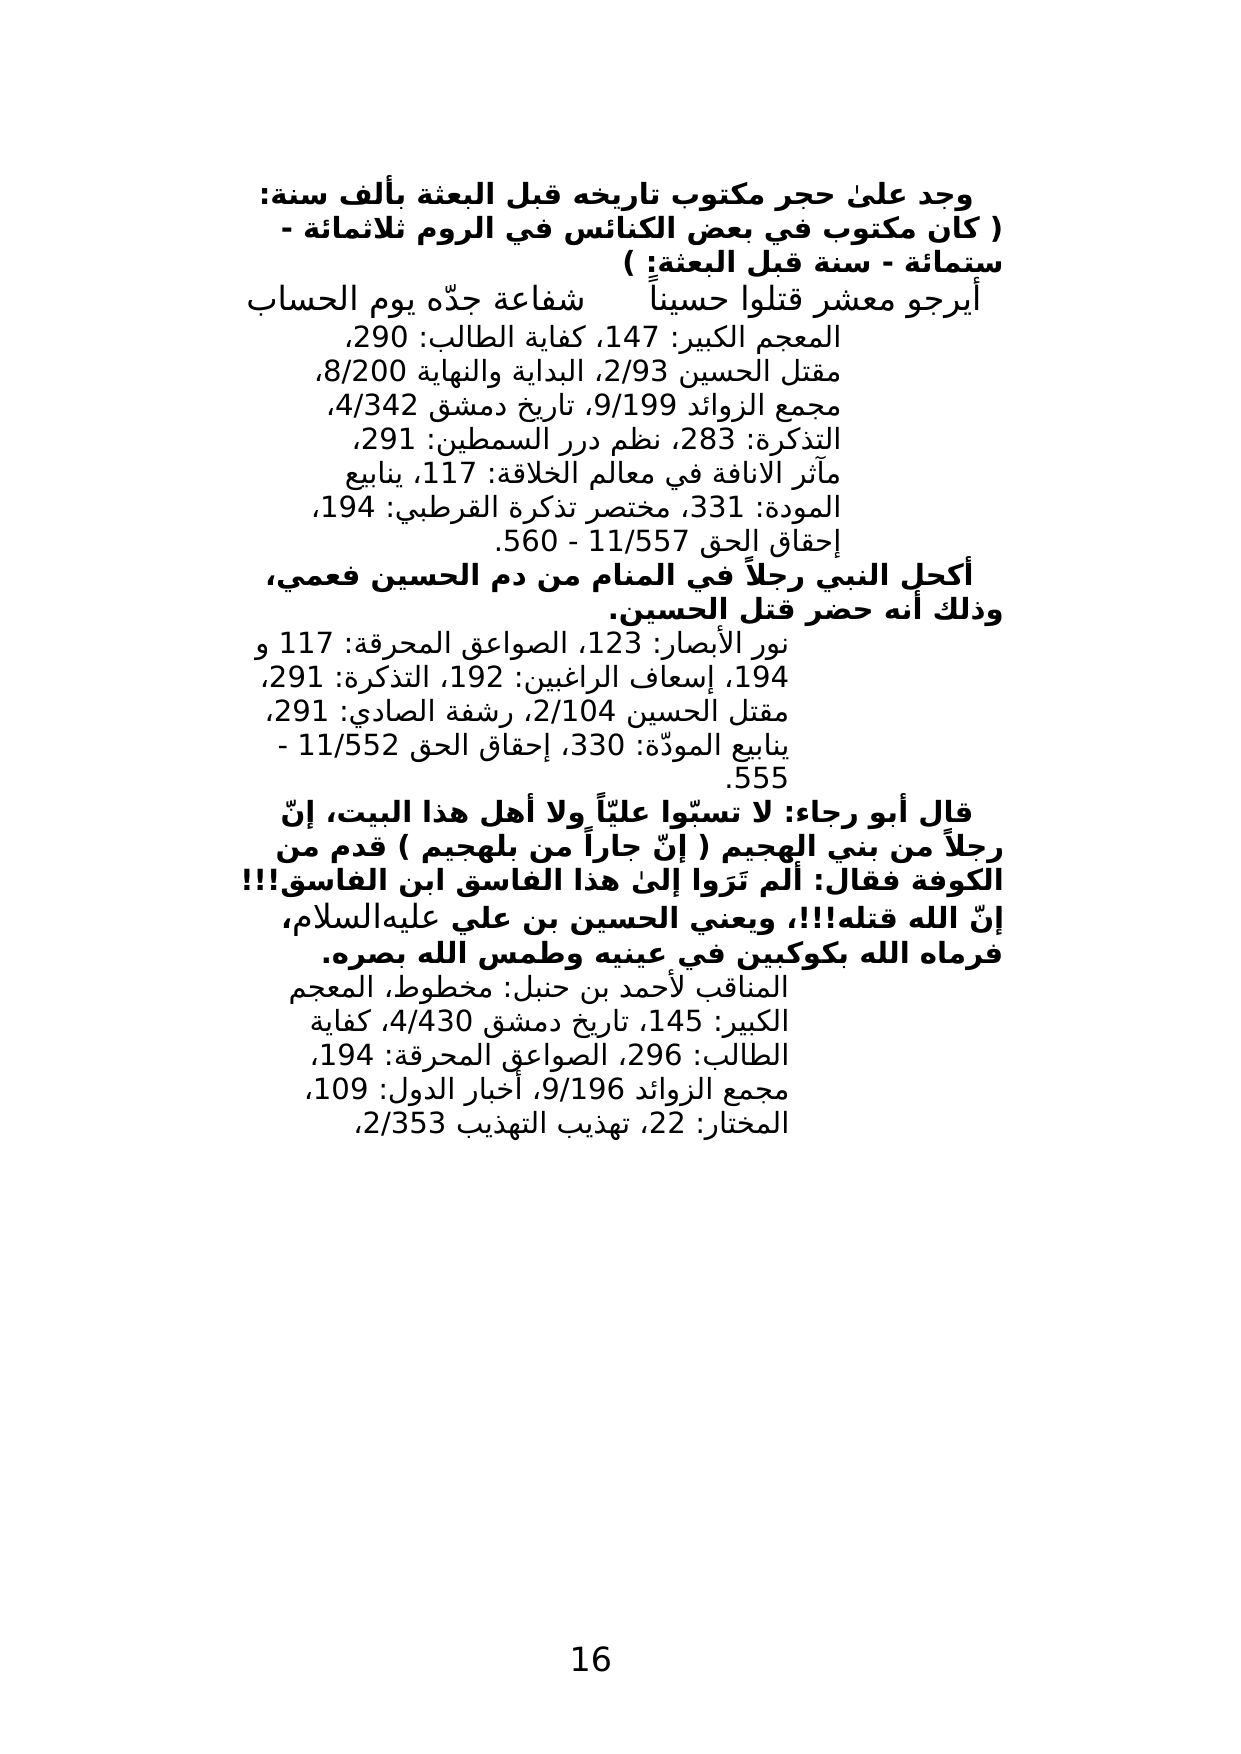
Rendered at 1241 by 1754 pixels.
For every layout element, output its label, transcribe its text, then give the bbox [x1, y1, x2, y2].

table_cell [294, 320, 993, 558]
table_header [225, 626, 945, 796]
text أكحل النبي رجلاً في المنام من دم الحسين فعمي، وذلك أنه حضر قتل الحسين. [236, 558, 1004, 626]
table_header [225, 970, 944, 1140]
text وجد علىٰ حجر مكتوب تاريخه قبل البعثة بألف سنة: ( كان مكتوب في بعض الكنائس في الروم ثلاثمائة - ستمائة - سنة قبل البعثة: ) [236, 177, 1004, 279]
text قال أبو رجاء: لا تسبّوا عليّاً ولا أهل هذا البيت، إنّ رجلاً من بني الهجيم ( إنّ جاراً من بلهجيم ) قدم من الكوفة فقال: ألم تَرَوا إلىٰ هذا الفاسق ابن الفاسق!!! إنّ الله قتله!!!، ويعني الحسين بن علي عليه‌السلام، فرماه الله بكوكبين في عينيه وطمس الله بصره. [236, 796, 1004, 970]
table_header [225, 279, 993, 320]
